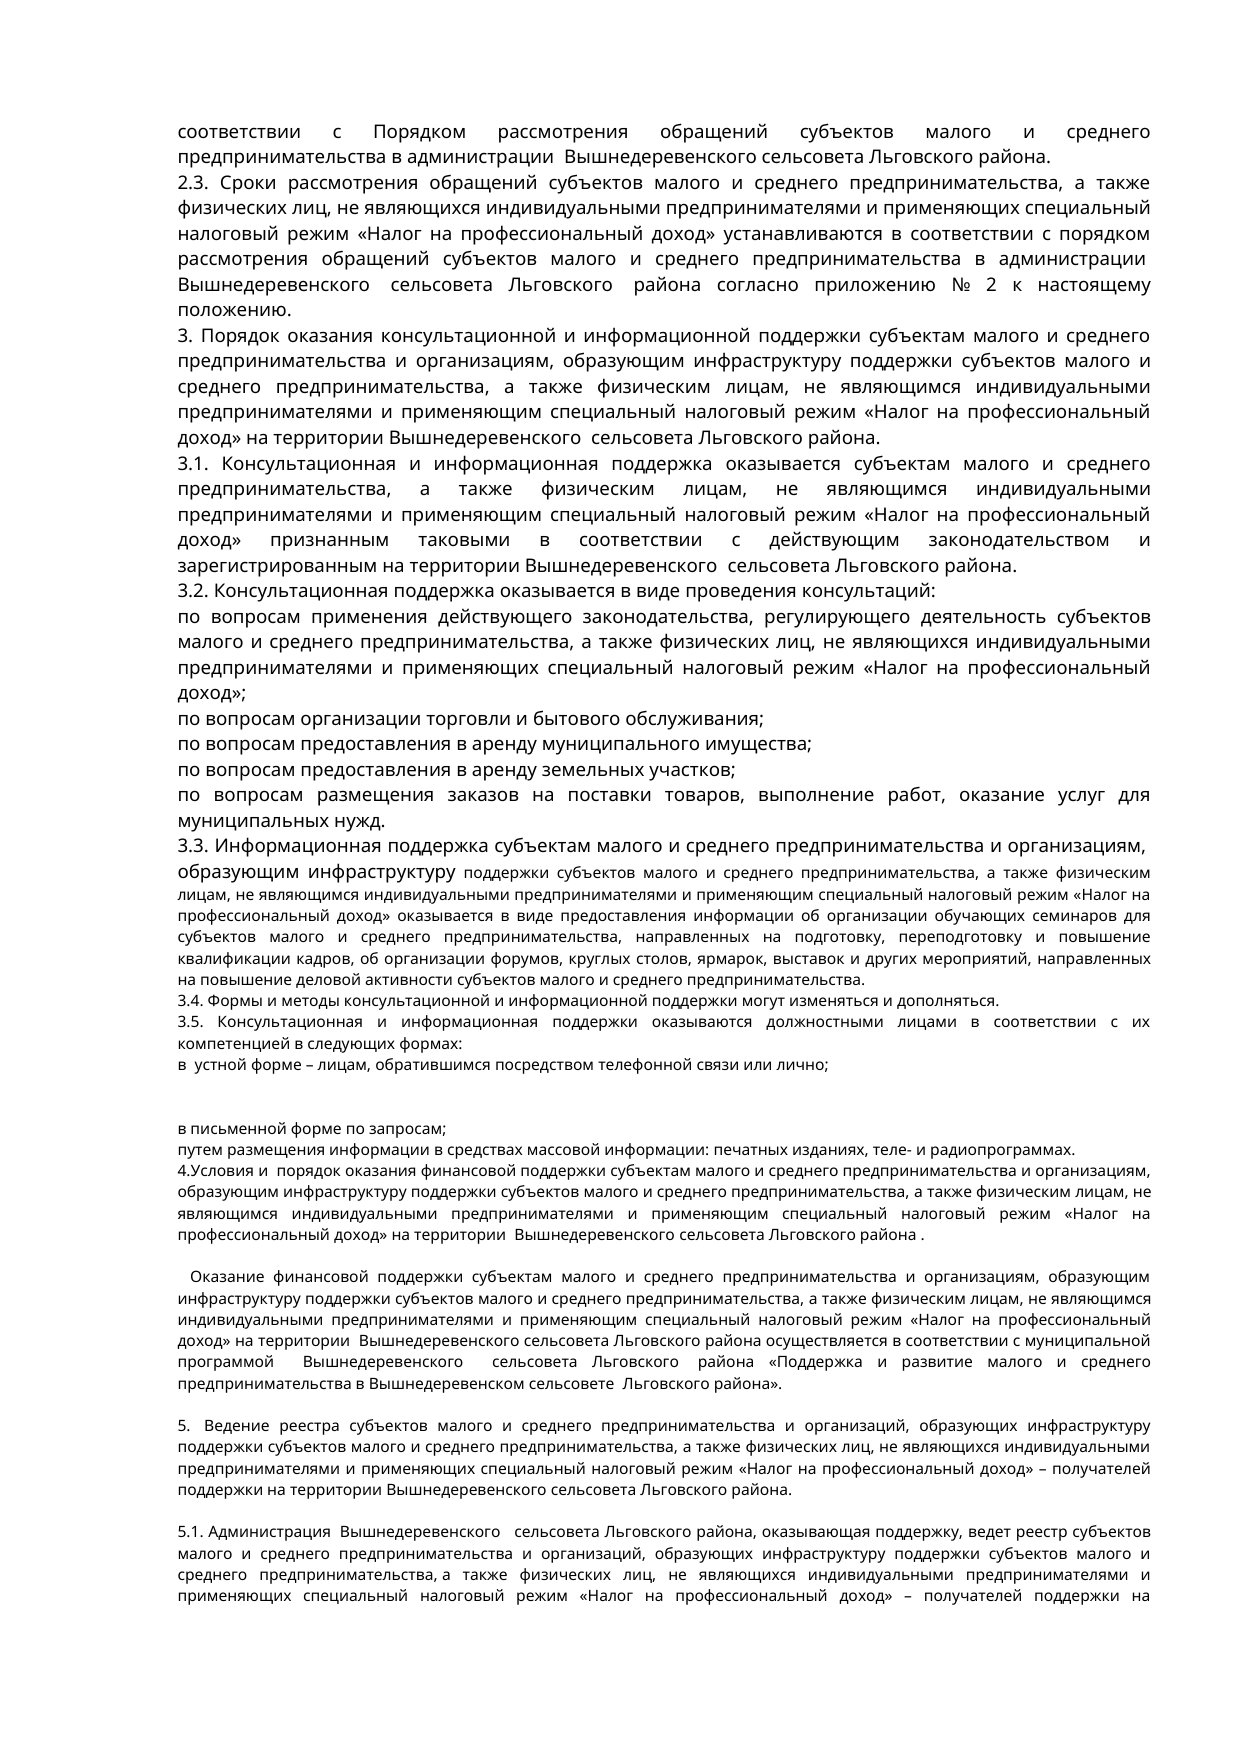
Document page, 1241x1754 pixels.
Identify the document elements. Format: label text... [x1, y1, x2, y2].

text по вопросам применения действующего законодательства, регулирующего деятельность субъектов малого и среднего предпринимательства, а также физических лиц, не являющихся индивидуальными предпринимателями и применяющих специальный налоговый режим «Налог на профессиональный доход»; [177, 603, 1152, 705]
text Оказание финансовой поддержки субъектам малого и среднего предпринимательства и организациям, образующим инфраструктуру поддержки субъектов малого и среднего предпринимательства, а также физическим лицам, не являющимся индивидуальными предпринимателями и применяющим специальный налоговый режим «Налог на профессиональный доход» на территории Вышнедеревенского сельсовета Льговского района осуществляется в соответствии с муниципальной программой Вышнедеревенского сельсовета Льговского района «Поддержка и развитие малого и среднего предпринимательства в Вышнедеревенском сельсовете Льговского района». [177, 1266, 1152, 1394]
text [177, 118, 1152, 169]
text 3.3. Информационная поддержка субъектам малого и среднего предпринимательства и организациям, образующим инфраструктуру поддержки субъектов малого и среднего предпринимательства, а также физическим лицам, не являющимся индивидуальными предпринимателями и применяющим специальный налоговый режим «Налог на профессиональный доход» оказывается в виде предоставления информации об организации обучающих семинаров для субъектов малого и среднего предпринимательства, направленных на подготовку, переподготовку и повышение квалификации кадров, об организации форумов, круглых столов, ярмарок, выставок и других мероприятий, направленных на повышение деловой активности субъектов малого и среднего предпринимательства. [177, 833, 1152, 990]
text 3.5. Консультационная и информационная поддержки оказываются должностными лицами в соответствии с их компетенцией в следующих формах: [177, 1011, 1152, 1054]
text 3.1. Консультационная и информационная поддержка оказывается субъектам малого и среднего предпринимательства, а также физическим лицам, не являющимся индивидуальными предпринимателями и применяющим специальный налоговый режим «Налог на профессиональный доход» признанным таковыми в соответствии с действующим законодательством и зарегистрированным на территории Вышнедеревенского сельсовета Льговского района. [177, 450, 1152, 577]
text 3.4. Формы и методы консультационной и информационной поддержки могут изменяться и дополняться. [177, 990, 1152, 1011]
text 4.Условия и порядок оказания финансовой поддержки субъектам малого и среднего предпринимательства и организациям, образующим инфраструктуру поддержки субъектов малого и среднего предпринимательства, а также физическим лицам, не являющимся индивидуальными предпринимателями и применяющим специальный налоговый режим «Налог на профессиональный доход» на территории Вышнедеревенского сельсовета Льговского района . [177, 1160, 1152, 1245]
text 5. Ведение реестра субъектов малого и среднего предпринимательства и организаций, образующих инфраструктуру поддержки субъектов малого и среднего предпринимательства, а также физических лиц, не являющихся индивидуальными предпринимателями и применяющих специальный налоговый режим «Налог на профессиональный доход» – получателей поддержки на территории Вышнедеревенского сельсовета Льговского района. [177, 1415, 1152, 1500]
text в письменной форме по запросам; [177, 1117, 1152, 1139]
text по вопросам размещения заказов на поставки товаров, выполнение работ, оказание услуг для муниципальных нужд. [177, 782, 1152, 833]
text 3.2. Консультационная поддержка оказывается в виде проведения консультаций: [177, 577, 1152, 603]
text в устной форме – лицам, обратившимся посредством телефонной связи или лично; [177, 1054, 1152, 1075]
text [177, 1521, 1152, 1606]
text 2.3. Сроки рассмотрения обращений субъектов малого и среднего предпринимательства, а также физических лиц, не являющихся индивидуальными предпринимателями и применяющих специальный налоговый режим «Налог на профессиональный доход» устанавливаются в соответствии с порядком рассмотрения обращений субъектов малого и среднего предпринимательства в администрации Вышнедеревенского сельсовета Льговского района согласно приложению № 2 к настоящему положению. [177, 169, 1152, 322]
text путем размещения информации в средствах массовой информации: печатных изданиях, теле- и радиопрограммах. [177, 1139, 1152, 1160]
text по вопросам предоставления в аренду земельных участков; [177, 756, 1152, 782]
text по вопросам предоставления в аренду муниципального имущества; [177, 731, 1152, 756]
text 3. Порядок оказания консультационной и информационной поддержки субъектам малого и среднего предпринимательства и организациям, образующим инфраструктуру поддержки субъектов малого и среднего предпринимательства, а также физическим лицам, не являющимся индивидуальными предпринимателями и применяющим специальный налоговый режим «Налог на профессиональный доход» на территории Вышнедеревенского сельсовета Льговского района. [177, 322, 1152, 450]
text по вопросам организации торговли и бытового обслуживания; [177, 705, 1152, 731]
